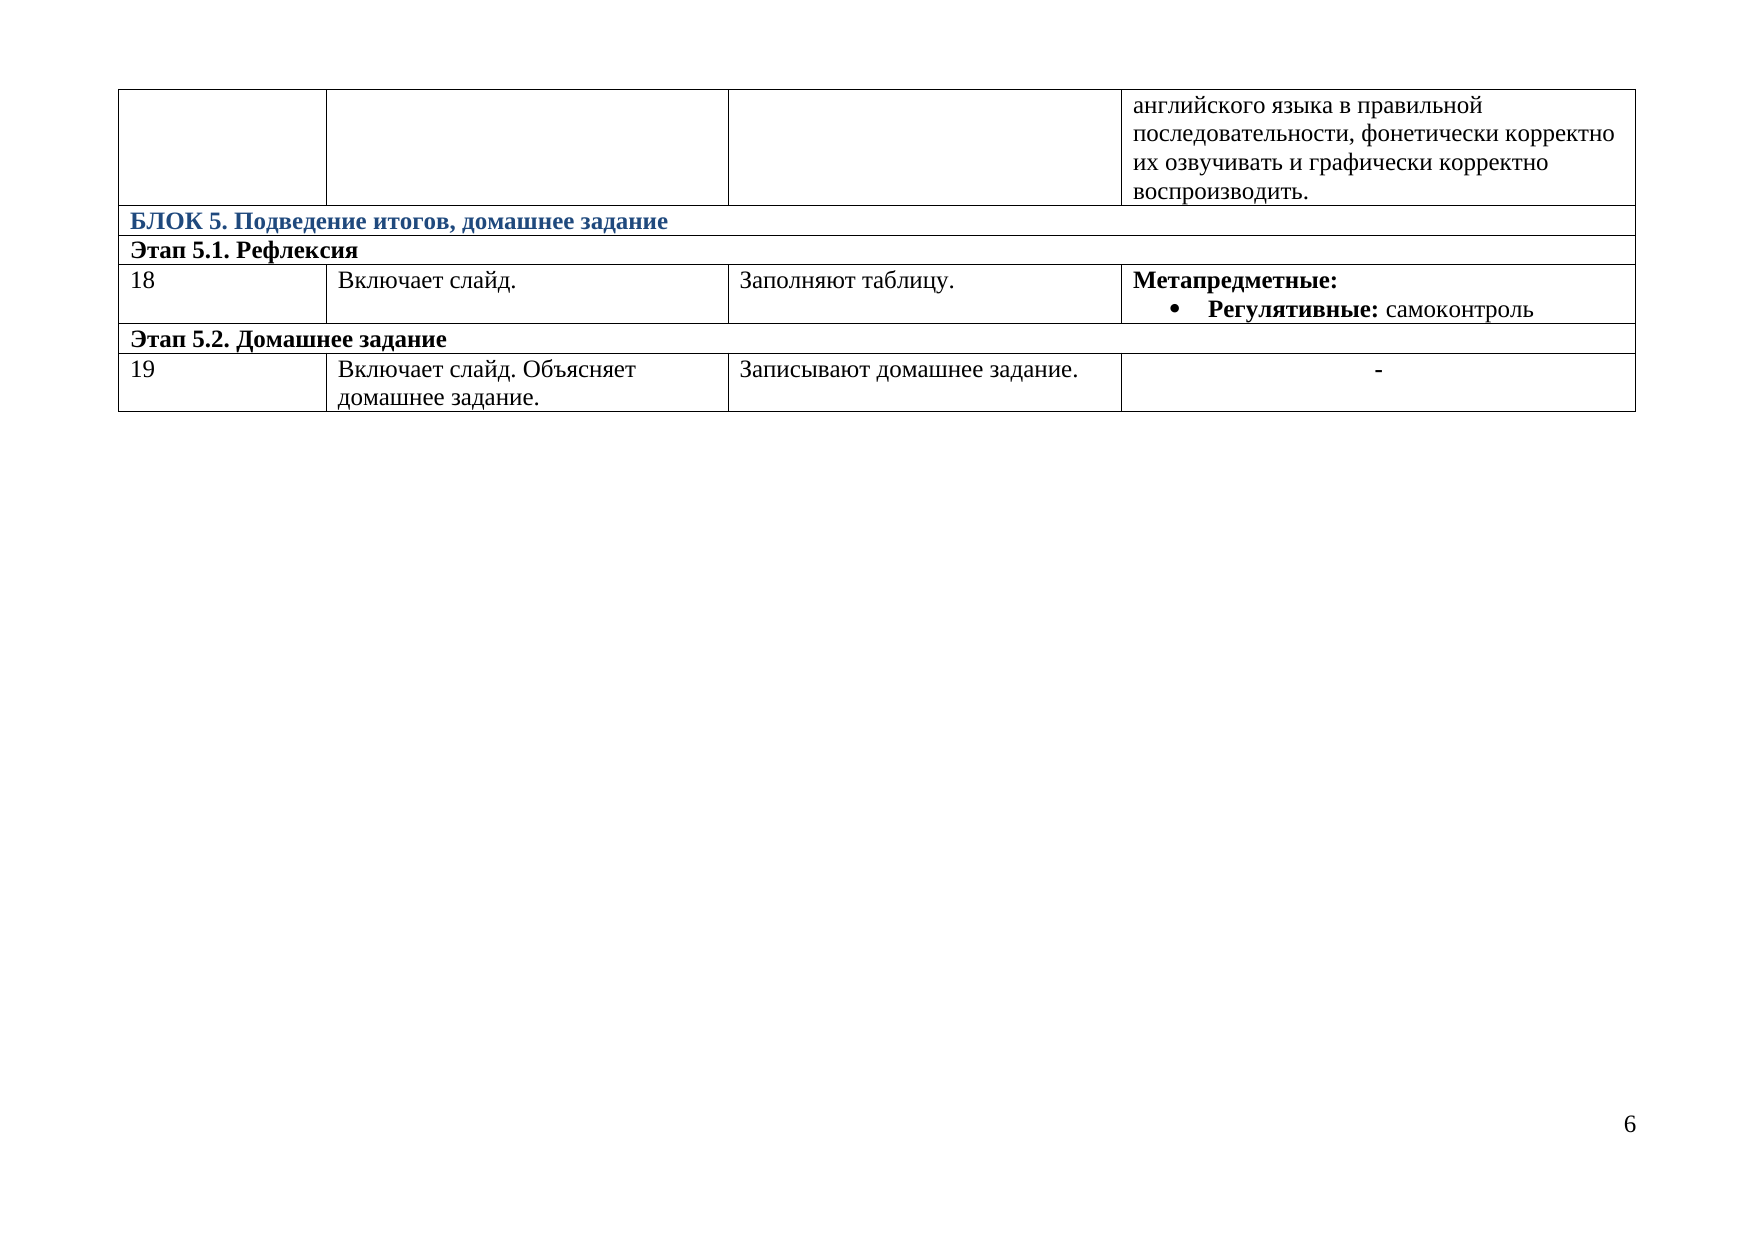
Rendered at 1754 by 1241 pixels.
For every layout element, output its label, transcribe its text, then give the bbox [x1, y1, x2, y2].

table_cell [1122, 90, 1635, 205]
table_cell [327, 90, 728, 205]
table_cell 18 [119, 265, 326, 323]
table_cell Записывают домашнее задание. [729, 354, 1121, 411]
table_cell БЛОК 5. Подведение итогов, домашнее задание [119, 206, 1635, 234]
table_cell Включает слайд. Объясняет домашнее задание. [327, 354, 728, 411]
table_cell Метапредметные: Регулятивные: самоконтроль [1122, 265, 1635, 323]
table_cell - [1122, 354, 1635, 411]
table_cell 19 [119, 354, 326, 411]
table_cell 17 [119, 90, 326, 205]
table_cell Этап 5.2. Домашнее задание [119, 324, 1635, 353]
table_cell Включает слайд. [327, 265, 728, 323]
table_cell Заполняют таблицу. [729, 265, 1121, 323]
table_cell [729, 90, 1121, 205]
table_cell Этап 5.1. Рефлексия [119, 236, 1635, 264]
